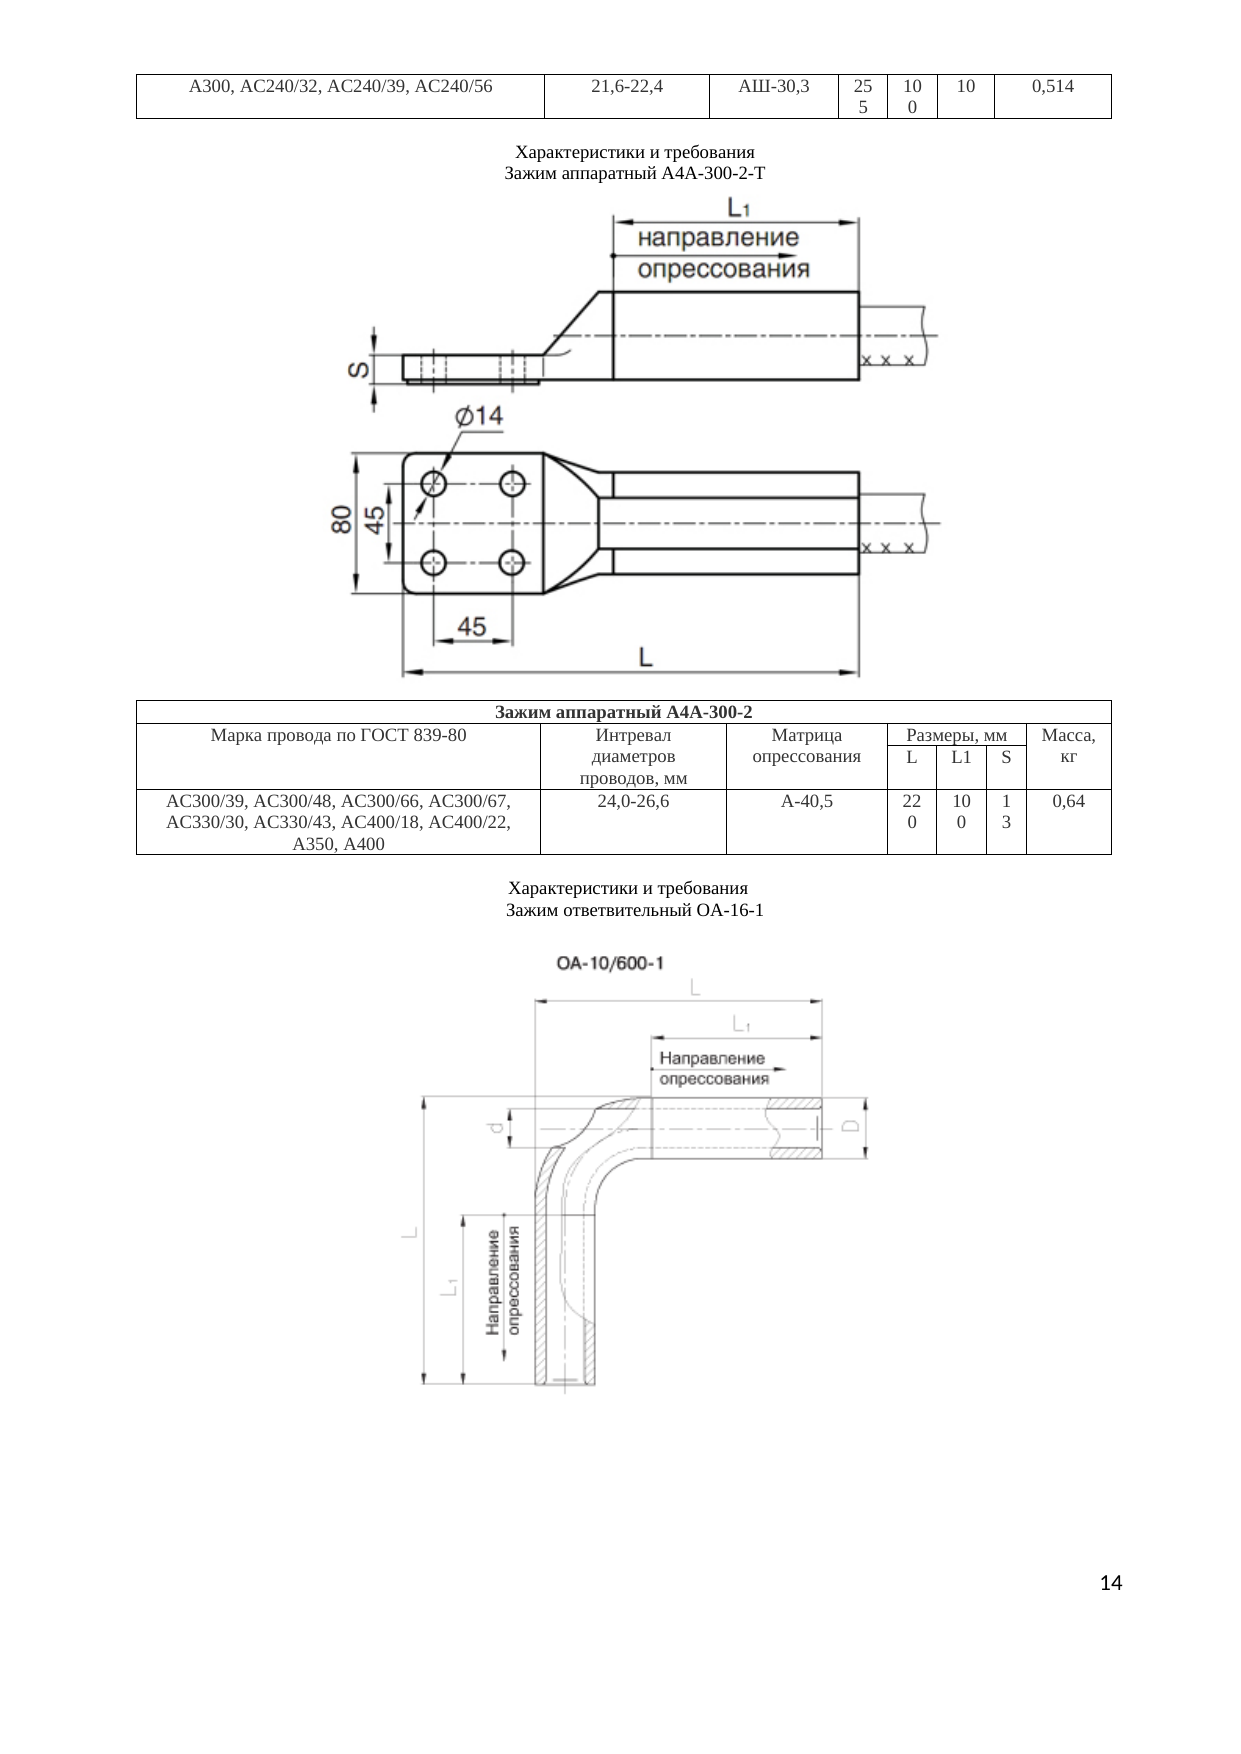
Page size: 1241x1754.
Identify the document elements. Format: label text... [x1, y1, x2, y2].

text Характеристики и требования [148, 877, 1122, 898]
table_cell 255 [839, 75, 887, 118]
table_cell 24,0-26,6 [541, 790, 726, 854]
picture [322, 183, 948, 700]
table_cell Размеры, мм [888, 724, 1026, 745]
table_cell 0,514 [995, 75, 1111, 118]
table_cell 100 [888, 75, 937, 118]
table_cell 10 [938, 75, 994, 118]
text Зажим аппаратный А4А-300-2-Т [148, 162, 1122, 184]
table_cell 0,64 [1027, 790, 1111, 854]
table_cell S [987, 746, 1026, 788]
table_cell АШ-30,3 [710, 75, 838, 118]
table_cell А-40,5 [727, 790, 887, 854]
text Характеристики и требования [148, 141, 1122, 162]
table_cell L1 [937, 746, 986, 788]
text Зажим ответвительный ОА-16-1 [148, 898, 1122, 920]
table_cell 100 [937, 790, 986, 854]
table_cell L [888, 746, 936, 788]
table_cell 21,6-22,4 [545, 75, 709, 118]
table_cell 220 [888, 790, 936, 854]
table_cell 13 [987, 790, 1026, 854]
table_cell Масса, кг [1027, 724, 1111, 788]
table_cell Интревал диаметров проводов, мм [541, 724, 726, 788]
table_cell АС300/39, АС300/48, АС300/66, АС300/67, АС330/30, АС330/43, АС400/18, АС400/22, А350, А400 [137, 790, 540, 854]
table_cell Матрица опрессования [727, 724, 887, 788]
table_cell А300, АС240/32, АС240/39, АС240/56 [137, 75, 544, 118]
table_header Зажим аппаратный А4А-300-2 [137, 701, 1111, 723]
picture [356, 941, 913, 1410]
table_cell Марка провода по ГОСТ 839-80 [137, 724, 540, 788]
